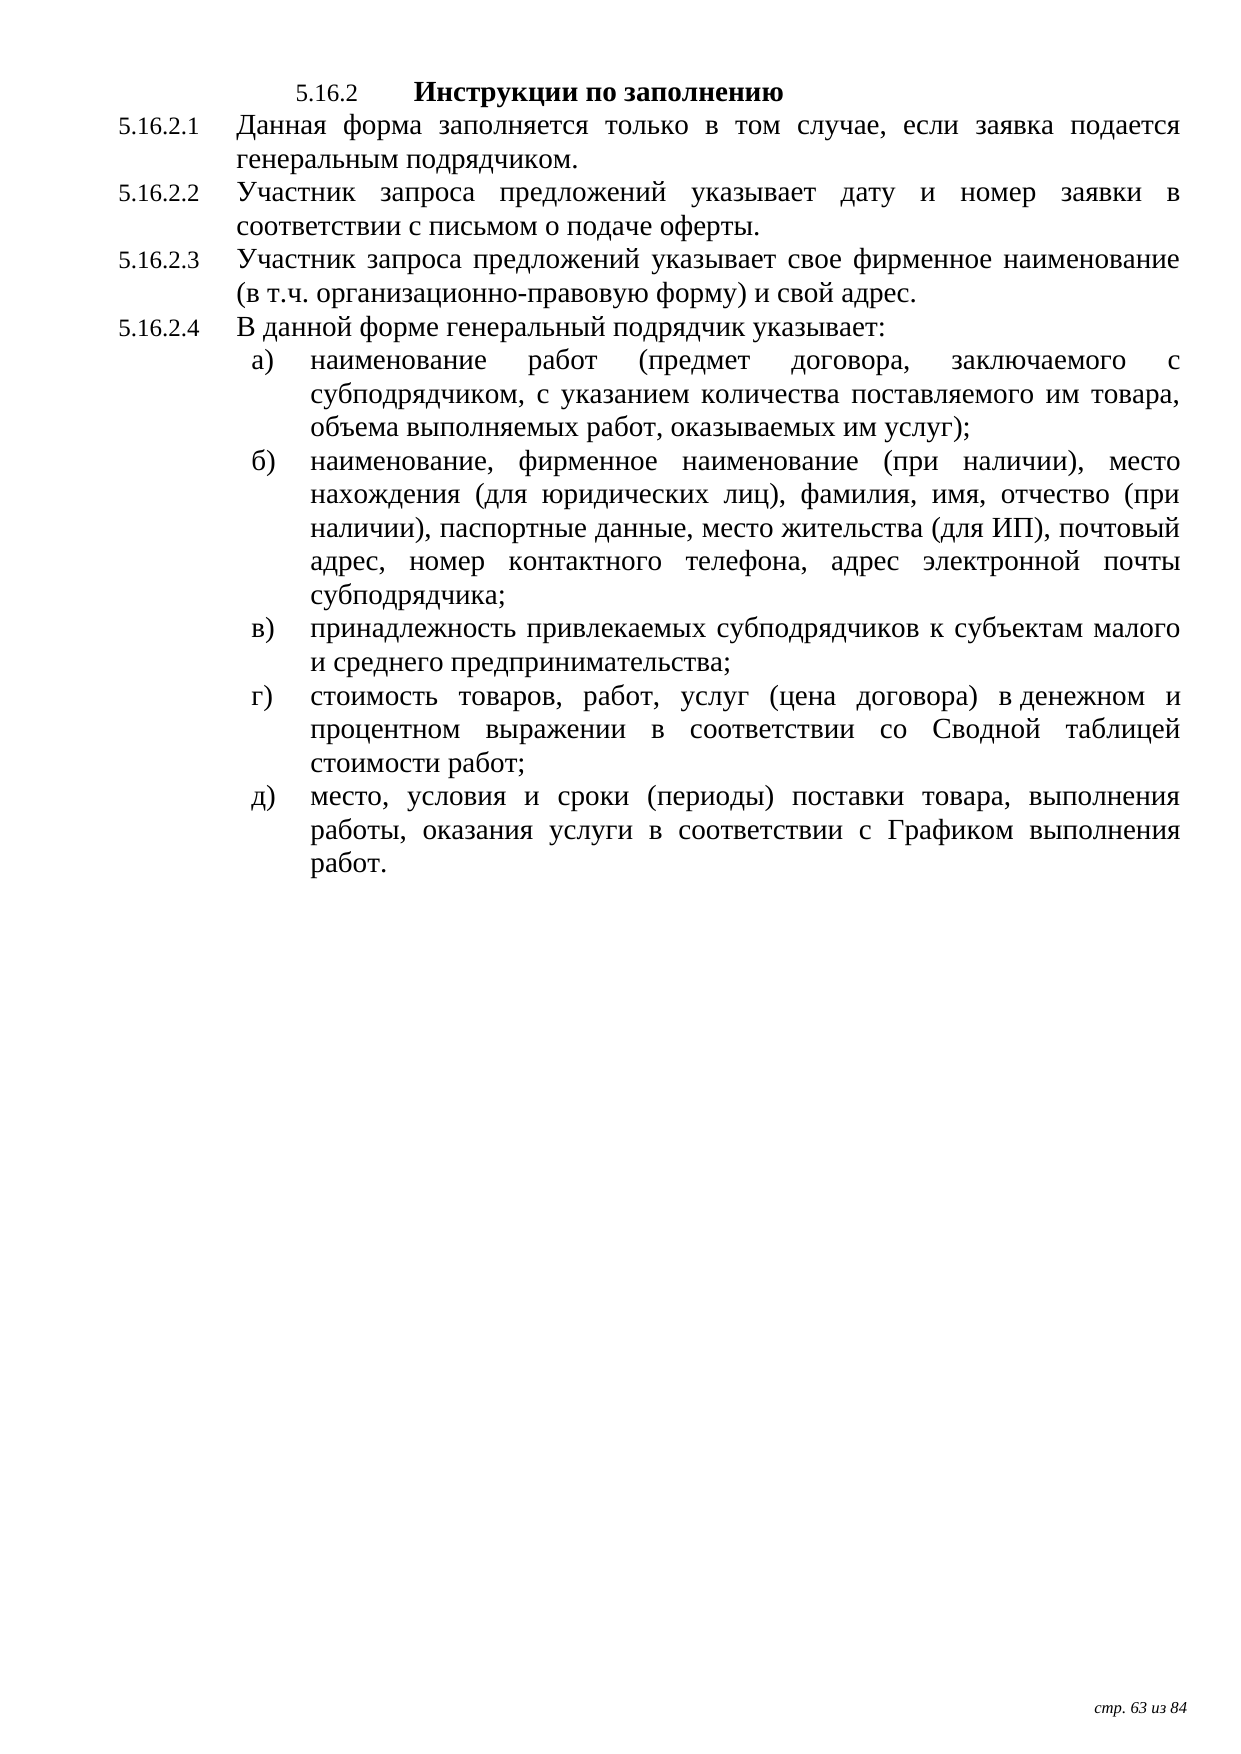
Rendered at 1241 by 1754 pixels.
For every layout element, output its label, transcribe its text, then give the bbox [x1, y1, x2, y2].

text В данной форме генеральный подрядчик указывает: [118, 309, 1181, 342]
text место, условия и сроки (периоды) поставки товара, выполнения работы, оказания услуги в соответствии с Графиком выполнения работ. [251, 778, 1181, 879]
text Инструкции по заполнению [236, 74, 1181, 107]
text Участник запроса предложений указывает свое фирменное наименование (в т.ч. организационно-правовую форму) и свой адрес. [118, 242, 1181, 309]
text принадлежность привлекаемых субподрядчиков к субъектам малого и среднего предпринимательства; [251, 611, 1181, 678]
text наименование, фирменное наименование (при наличии), место нахождения (для юридических лиц), фамилия, имя, отчество (при наличии), паспортные данные, место жительства (для ИП), почтовый адрес, номер контактного телефона, адрес электронной почты субподрядчика; [251, 443, 1181, 611]
text стоимость товаров, работ, услуг (цена договора) в денежном и процентном выражении в соответствии со Сводной таблицей стоимости работ; [251, 678, 1181, 778]
text Участник запроса предложений указывает дату и номер заявки в соответствии с письмом о подаче оферты. [118, 174, 1181, 242]
text Данная форма заполняется только в том случае, если заявка подается генеральным подрядчиком. [118, 107, 1181, 174]
text наименование работ (предмет договора, заключаемого с субподрядчиком, с указанием количества поставляемого им товара, объема выполняемых работ, оказываемых им услуг); [251, 342, 1181, 443]
